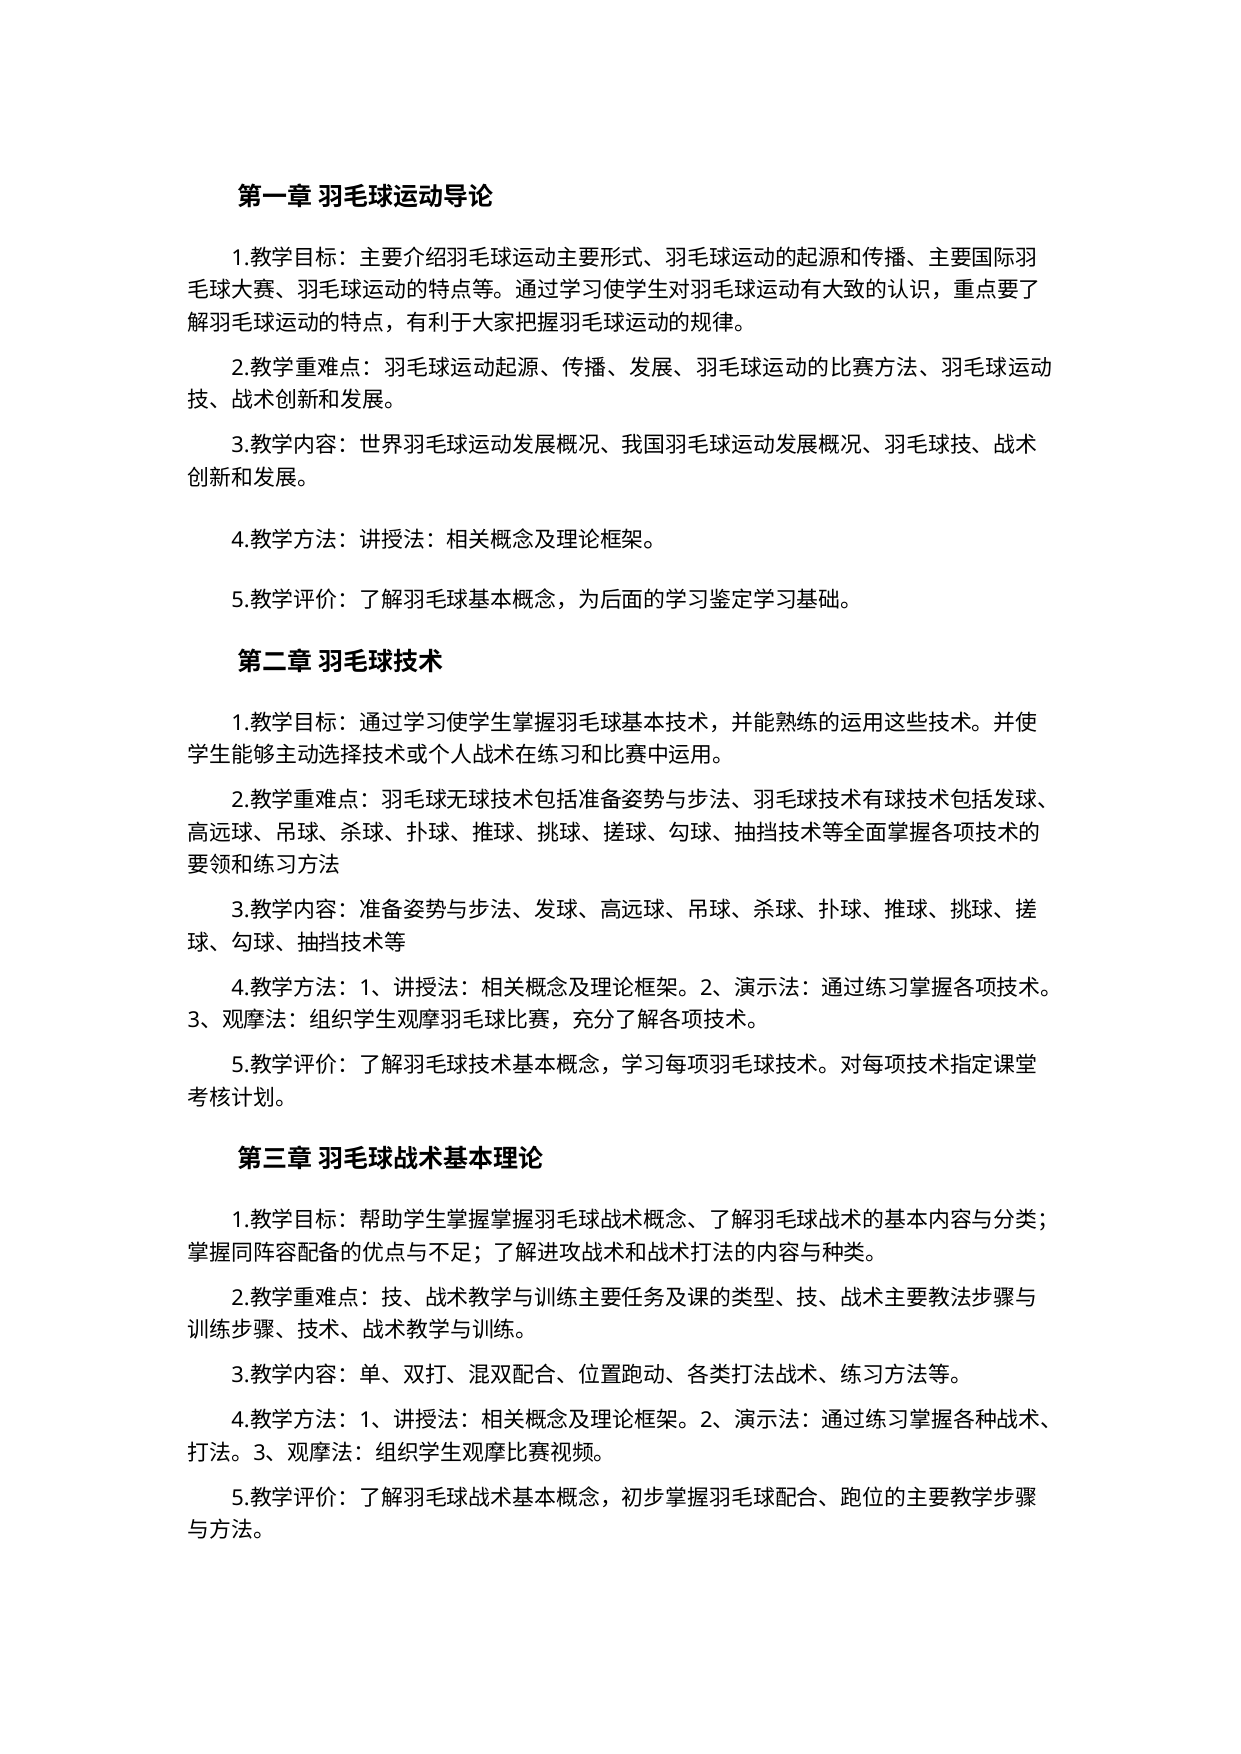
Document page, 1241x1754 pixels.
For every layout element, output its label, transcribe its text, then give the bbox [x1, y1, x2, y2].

text 3.教学内容：世界羽毛球运动发展概况、我国羽毛球运动发展概况、羽毛球技、战术创新和发展。 [187, 427, 1053, 492]
text 第一章 羽毛球运动导论 [187, 162, 1053, 227]
text 1.教学目标：通过学习使学生掌握羽毛球基本技术，并能熟练的运用这些技术。并使学生能够主动选择技术或个人战术在练习和比赛中运用。 [187, 704, 1053, 769]
text 第三章 羽毛球战术基本理论 [187, 1124, 1053, 1189]
text 第二章 羽毛球技术 [187, 627, 1053, 692]
text 5.教学评价：了解羽毛球基本概念，为后面的学习鉴定学习基础。 [187, 582, 1053, 614]
text 1.教学目标：主要介绍羽毛球运动主要形式、羽毛球运动的起源和传播、主要国际羽毛球大赛、羽毛球运动的特点等。通过学习使学生对羽毛球运动有大致的认识，重点要了解羽毛球运动的特点，有利于大家把握羽毛球运动的规律。 [187, 239, 1053, 337]
text 5.教学评价：了解羽毛球技术基本概念，学习每项羽毛球技术。对每项技术指定课堂考核计划。 [187, 1047, 1053, 1112]
text 3.教学内容：准备姿势与步法、发球、高远球、吊球、杀球、扑球、推球、挑球、搓球、勾球、抽挡技术等 [187, 892, 1053, 957]
text 2.教学重难点：技、战术教学与训练主要任务及课的类型、技、战术主要教法步骤与训练步骤、技术、战术教学与训练。 [187, 1279, 1053, 1344]
text 2.教学重难点：羽毛球无球技术包括准备姿势与步法、羽毛球技术有球技术包括发球、高远球、吊球、杀球、扑球、推球、挑球、搓球、勾球、抽挡技术等全面掌握各项技术的要领和练习方法 [187, 782, 1053, 879]
text 1.教学目标：帮助学生掌握掌握羽毛球战术概念、了解羽毛球战术的基本内容与分类；掌握同阵容配备的优点与不足；了解进攻战术和战术打法的内容与种类。 [187, 1202, 1053, 1267]
text 5.教学评价：了解羽毛球战术基本概念，初步掌握羽毛球配合、跑位的主要教学步骤与方法。 [187, 1479, 1053, 1544]
text 4.教学方法：1、讲授法：相关概念及理论框架。2、演示法：通过练习掌握各种战术、打法。3、观摩法：组织学生观摩比赛视频。 [187, 1402, 1053, 1467]
text 3.教学内容：单、双打、混双配合、位置跑动、各类打法战术、练习方法等。 [187, 1357, 1053, 1389]
text 4.教学方法：讲授法：相关概念及理论框架。 [187, 504, 1053, 569]
text 4.教学方法：1、讲授法：相关概念及理论框架。2、演示法：通过练习掌握各项技术。3、观摩法：组织学生观摩羽毛球比赛，充分了解各项技术。 [187, 969, 1053, 1034]
text 2.教学重难点：羽毛球运动起源、传播、发展、羽毛球运动的比赛方法、羽毛球运动技、战术创新和发展。 [187, 349, 1053, 414]
